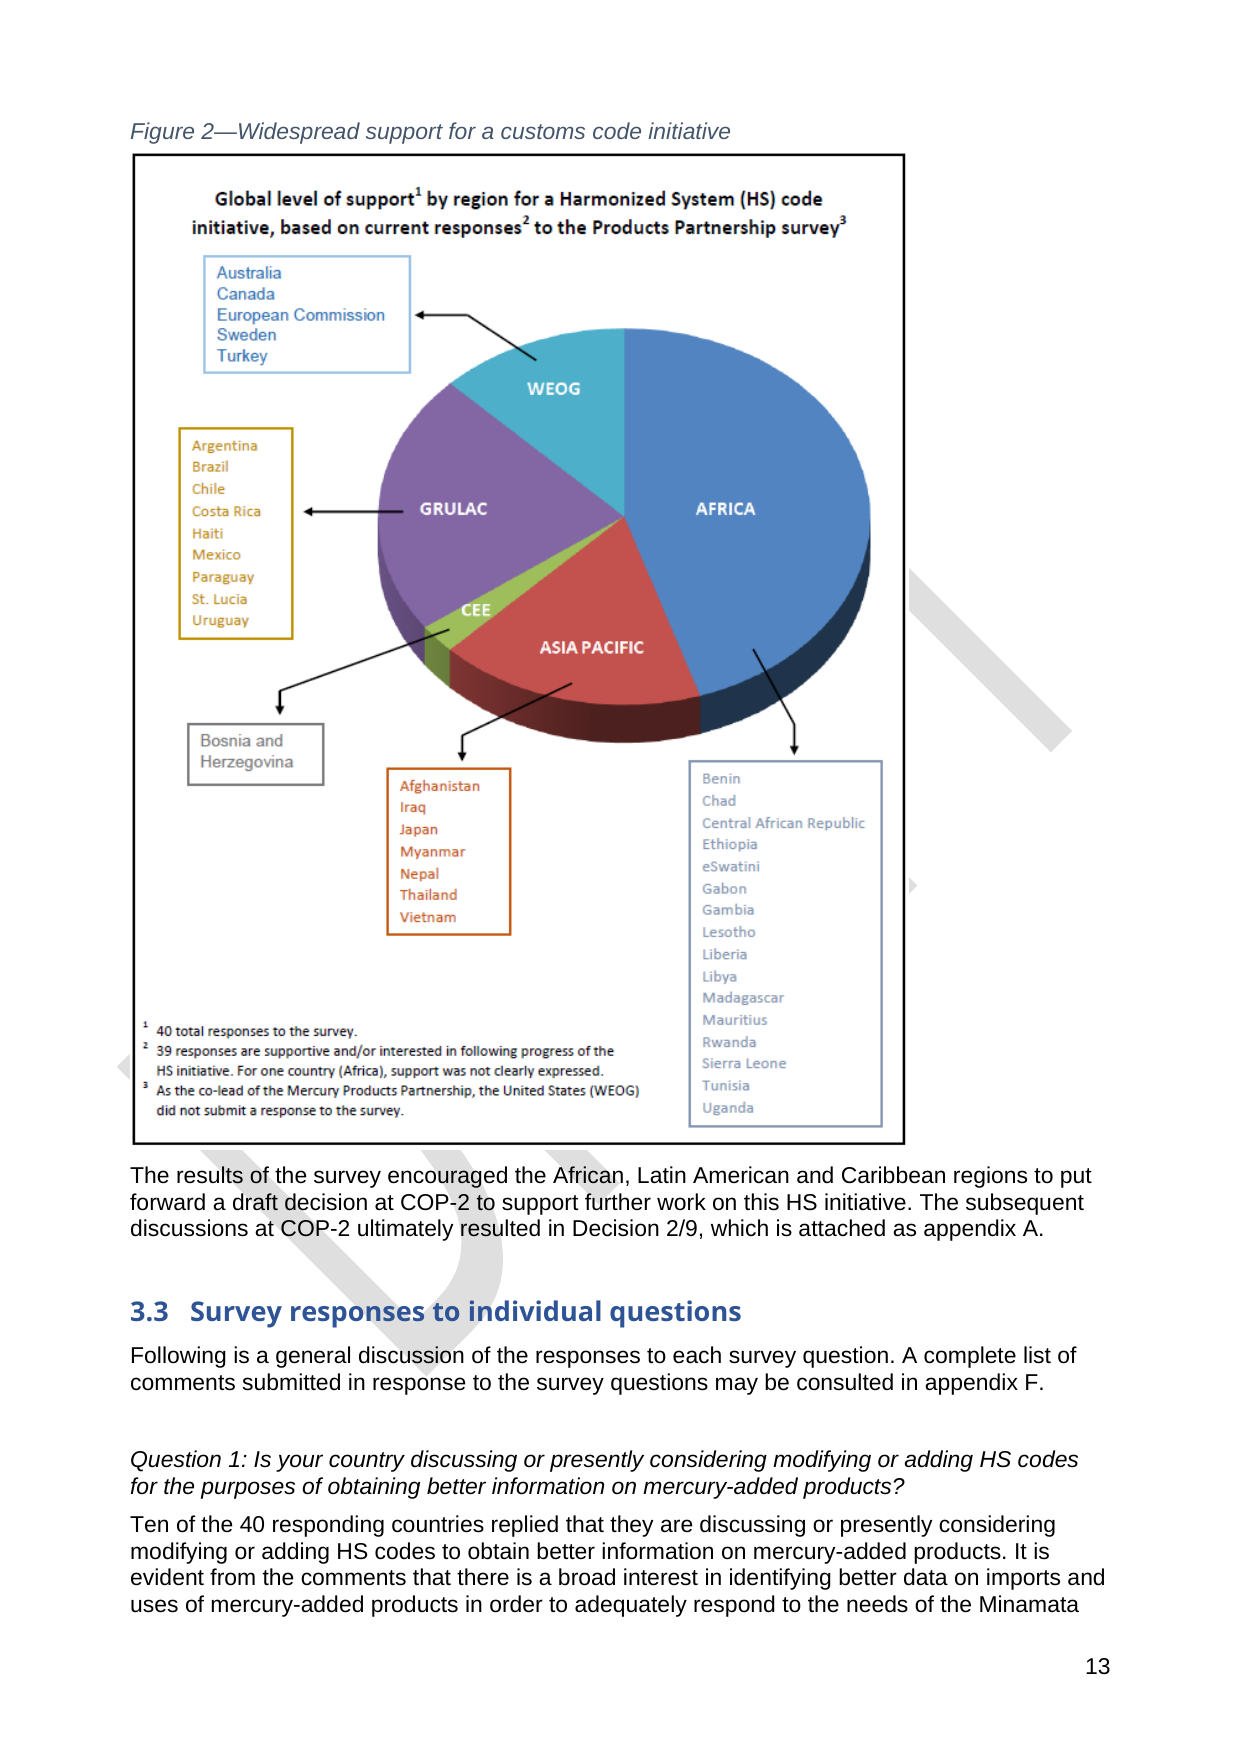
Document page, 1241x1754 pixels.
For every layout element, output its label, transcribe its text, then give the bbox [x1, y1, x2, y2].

text Following is a general discussion of the responses to each survey question. A complete list of comments submitted in response to the survey questions may be consulted in appendix F. [130, 1342, 1110, 1395]
subtitle Survey responses to individual questions [130, 1293, 1110, 1330]
text Figure 2—Widespread support for a customs code initiative [130, 118, 1110, 144]
picture [129, 150, 909, 1150]
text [130, 1511, 1110, 1617]
text Question 1: Is your country discussing or presently considering modifying or adding HS codes for the purposes of obtaining better information on mercury-added products? [130, 1446, 1110, 1499]
text The results of the survey encouraged the African, Latin American and Caribbean regions to put forward a draft decision at COP-2 to support further work on this HS initiative. The subsequent discussions at COP-2 ultimately resulted in Decision 2/9, which is attached as appendix A. [130, 1162, 1110, 1241]
